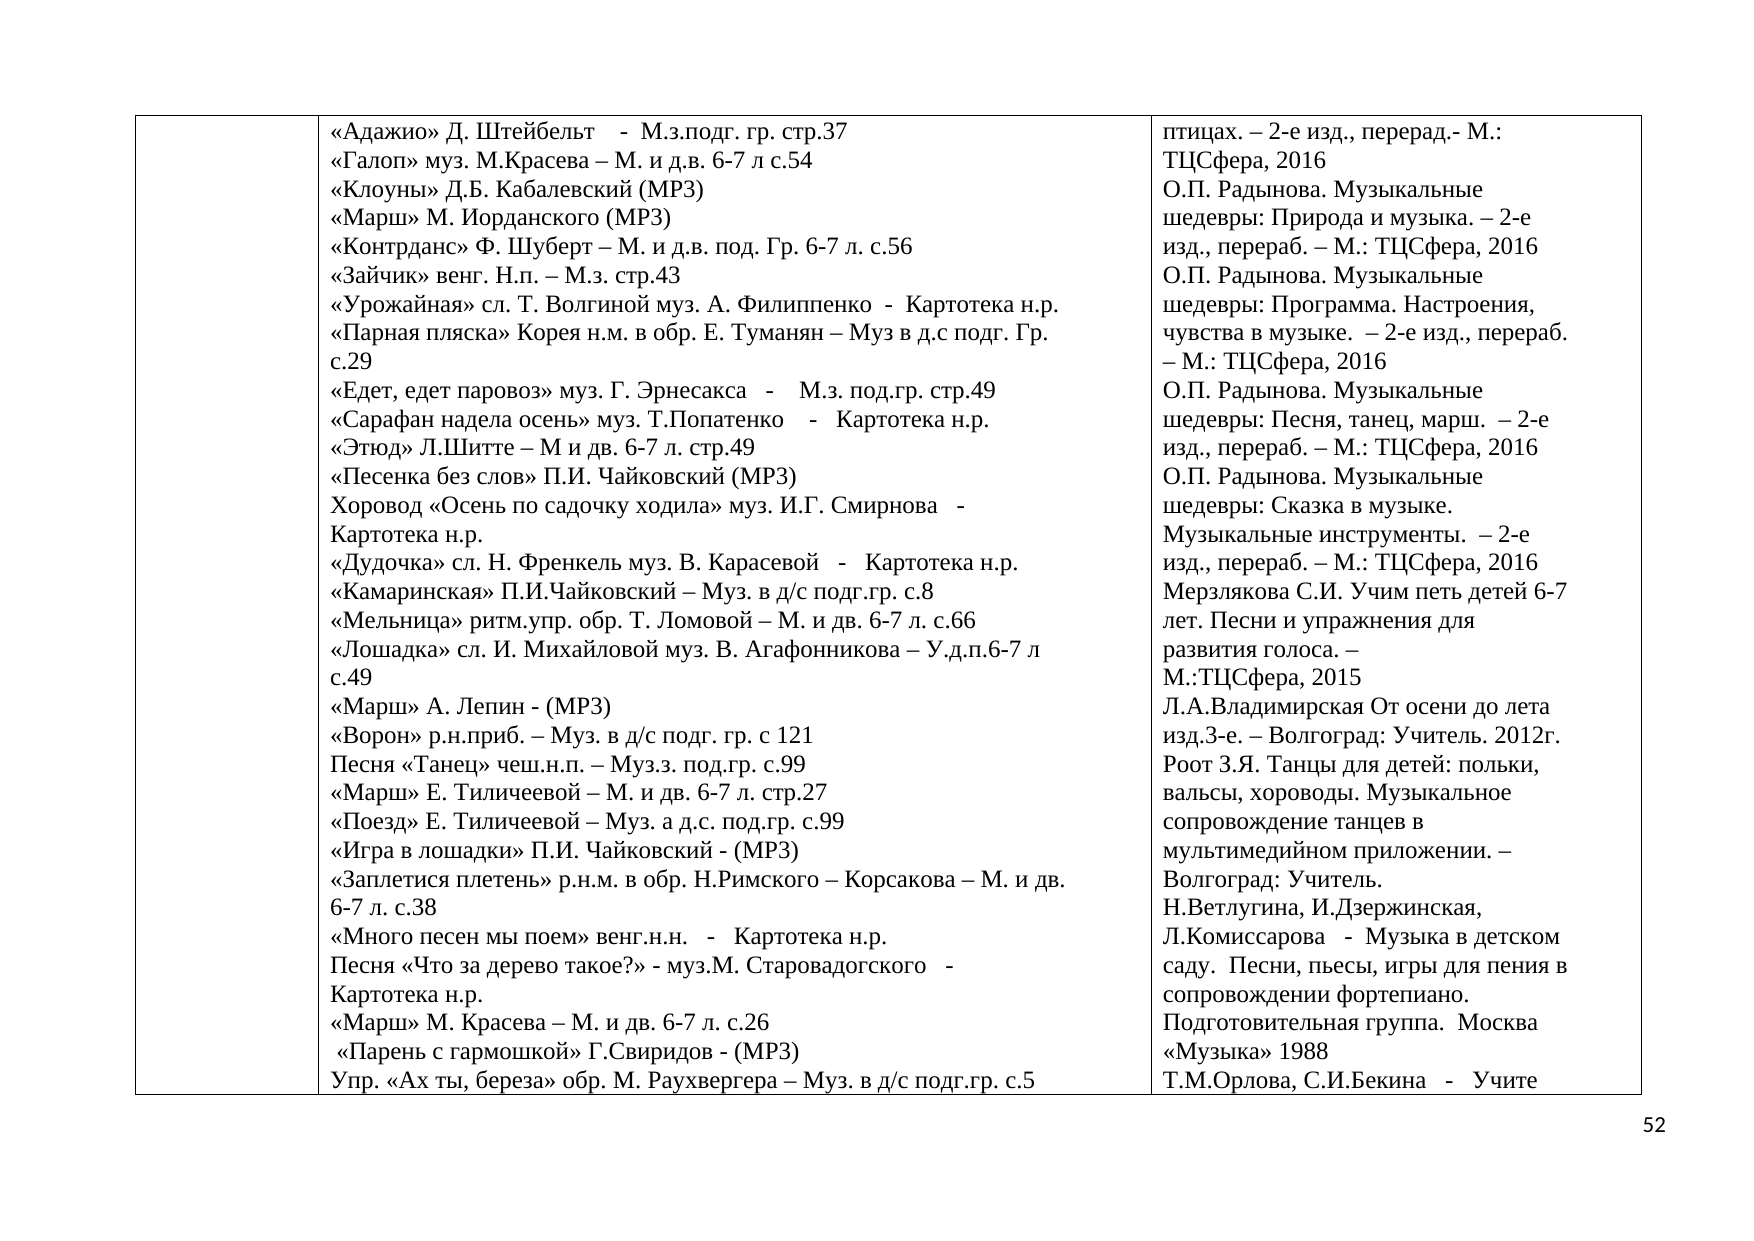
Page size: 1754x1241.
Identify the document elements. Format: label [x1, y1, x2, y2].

table_cell [136, 116, 318, 1094]
table_cell [319, 116, 1151, 1094]
